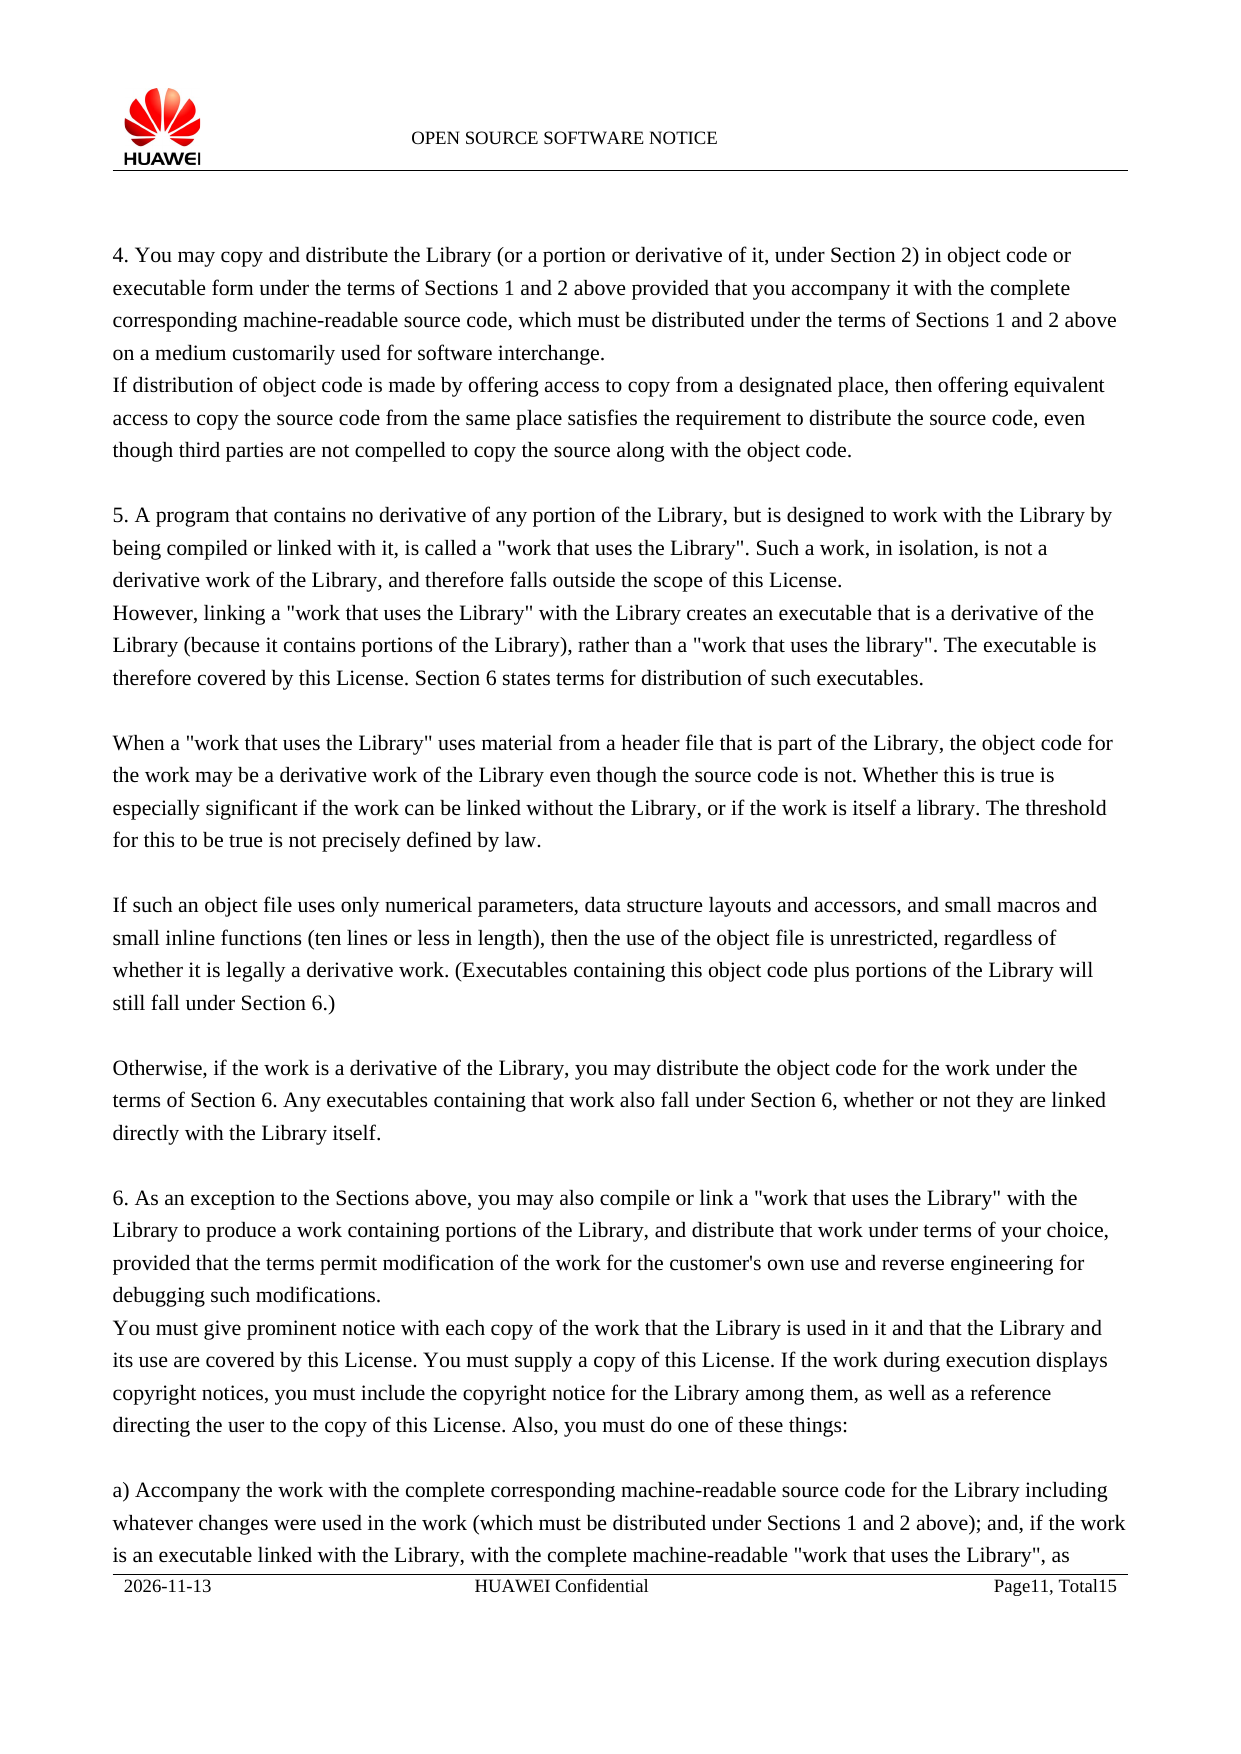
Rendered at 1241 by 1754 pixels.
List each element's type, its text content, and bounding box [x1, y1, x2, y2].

picture [124, 88, 201, 165]
